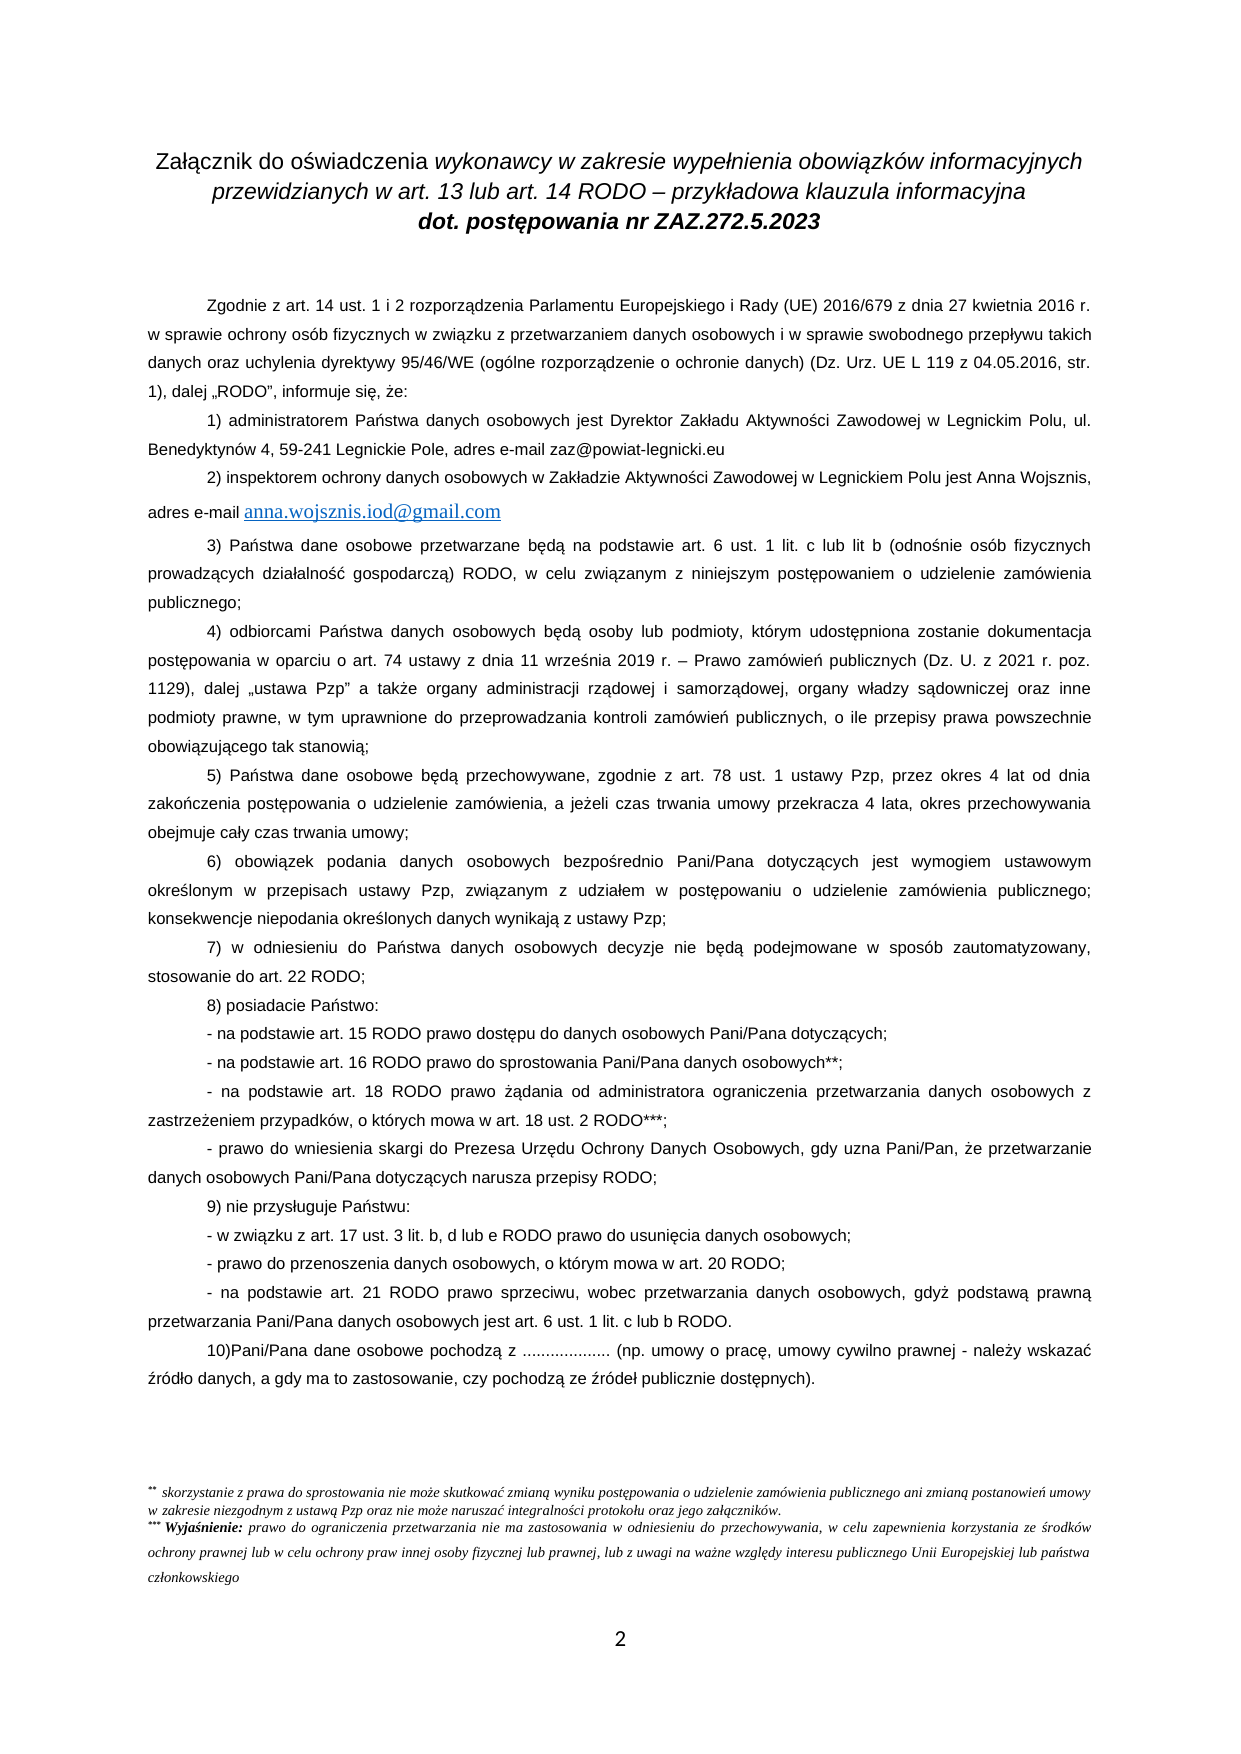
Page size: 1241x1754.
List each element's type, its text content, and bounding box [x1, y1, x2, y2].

text - prawo do wniesienia skargi do Prezesa Urzędu Ochrony Danych Osobowych, gdy uzna Pani/Pan, że przetwarzanie danych osobowych Pani/Pana dotyczących narusza przepisy RODO; [148, 1139, 1093, 1187]
text - na podstawie art. 16 RODO prawo do sprostowania Pani/Pana danych osobowych**; [148, 1053, 1093, 1072]
text Zgodnie z art. 14 ust. 1 i 2 rozporządzenia Parlamentu Europejskiego i Rady (UE) 2016/679 z dnia 27 kwietnia 2016 r. w sprawie ochrony osób fizycznych w związku z przetwarzaniem danych osobowych i w sprawie swobodnego przepływu takich danych oraz uchylenia dyrektywy 95/46/WE (ogólne rozporządzenie o ochronie danych) (Dz. Urz. UE L 119 z 04.05.2016, str. 1), dalej „RODO”, informuje się, że: [148, 296, 1093, 401]
text - na podstawie art. 21 RODO prawo sprzeciwu, wobec przetwarzania danych osobowych, gdyż podstawą prawną przetwarzania Pani/Pana danych osobowych jest art. 6 ust. 1 lit. c lub b RODO. [148, 1283, 1093, 1331]
list ** skorzystanie z prawa do sprostowania nie może skutkować zmianą wyniku postępowania o udzielenie zamówienia publicznego ani zmianą postanowień umowy w zakresie niezgodnym z ustawą Pzp oraz nie może naruszać integralności protokołu oraz jego załączników. [148, 1484, 1093, 1519]
text 9) nie przysługuje Państwu: [148, 1197, 1093, 1216]
text Załącznik do oświadczenia wykonawcy w zakresie wypełnienia obowiązków informacyjnych przewidzianych w art. 13 lub art. 14 RODO – przykładowa klauzula informacyjna [148, 148, 1093, 204]
text 8) posiadacie Państwo: [148, 995, 1093, 1014]
text 6) obowiązek podania danych osobowych bezpośrednio Pani/Pana dotyczących jest wymogiem ustawowym określonym w przepisach ustawy Pzp, związanym z udziałem w postępowaniu o udzielenie zamówienia publicznego; konsekwencje niepodania określonych danych wynikają z ustawy Pzp; [148, 852, 1093, 928]
text - na podstawie art. 15 RODO prawo dostępu do danych osobowych Pani/Pana dotyczących; [148, 1024, 1093, 1043]
text 2) inspektorem ochrony danych osobowych w Zakładzie Aktywności Zawodowej w Legnickiem Polu jest Anna Wojsznis, adres e-mail anna.wojsznis.iod@gmail.com [148, 468, 1093, 523]
text - w związku z art. 17 ust. 3 lit. b, d lub e RODO prawo do usunięcia danych osobowych; [148, 1225, 1093, 1244]
text 5) Państwa dane osobowe będą przechowywane, zgodnie z art. 78 ust. 1 ustawy Pzp, przez okres 4 lat od dnia zakończenia postępowania o udzielenie zamówienia, a jeżeli czas trwania umowy przekracza 4 lata, okres przechowywania obejmuje cały czas trwania umowy; [148, 765, 1093, 842]
text - na podstawie art. 18 RODO prawo żądania od administratora ograniczenia przetwarzania danych osobowych z zastrzeżeniem przypadków, o których mowa w art. 18 ust. 2 RODO***; [148, 1082, 1093, 1129]
text 3) Państwa dane osobowe przetwarzane będą na podstawie art. 6 ust. 1 lit. c lub lit b (odnośnie osób fizycznych prowadzących działalność gospodarczą) RODO, w celu związanym z niniejszym postępowaniem o udzielenie zamówienia publicznego; [148, 535, 1093, 612]
text - prawo do przenoszenia danych osobowych, o którym mowa w art. 20 RODO; [148, 1254, 1093, 1273]
text 7) w odniesieniu do Państwa danych osobowych decyzje nie będą podejmowane w sposób zautomatyzowany, stosowanie do art. 22 RODO; [148, 938, 1093, 986]
text dot. postępowania nr ZAZ.272.5.2023 [148, 208, 1093, 234]
text *** Wyjaśnienie: prawo do ograniczenia przetwarzania nie ma zastosowania w odniesieniu do przechowywania, w celu zapewnienia korzystania ze środków ochrony prawnej lub w celu ochrony praw innej osoby fizycznej lub prawnej, lub z uwagi na ważne względy interesu publicznego Unii Europejskiej lub państwa członkowskiego [148, 1519, 1093, 1586]
text 10)Pani/Pana dane osobowe pochodzą z ................... (np. umowy o pracę, umowy cywilno prawnej - należy wskazać źródło danych, a gdy ma to zastosowanie, czy pochodzą ze źródeł publicznie dostępnych). [148, 1340, 1093, 1388]
text 1) administratorem Państwa danych osobowych jest Dyrektor Zakładu Aktywności Zawodowej w Legnickim Polu, ul. Benedyktynów 4, 59-241 Legnickie Pole, adres e-mail zaz@powiat-legnicki.eu [148, 411, 1093, 459]
text 4) odbiorcami Państwa danych osobowych będą osoby lub podmioty, którym udostępniona zostanie dokumentacja postępowania w oparciu o art. 74 ustawy z dnia 11 września 2019 r. – Prawo zamówień publicznych (Dz. U. z 2021 r. poz. 1129), dalej „ustawa Pzp” a także organy administracji rządowej i samorządowej, organy władzy sądowniczej oraz inne podmioty prawne, w tym uprawnione do przeprowadzania kontroli zamówień publicznych, o ile przepisy prawa powszechnie obowiązującego tak stanowią; [148, 622, 1093, 756]
